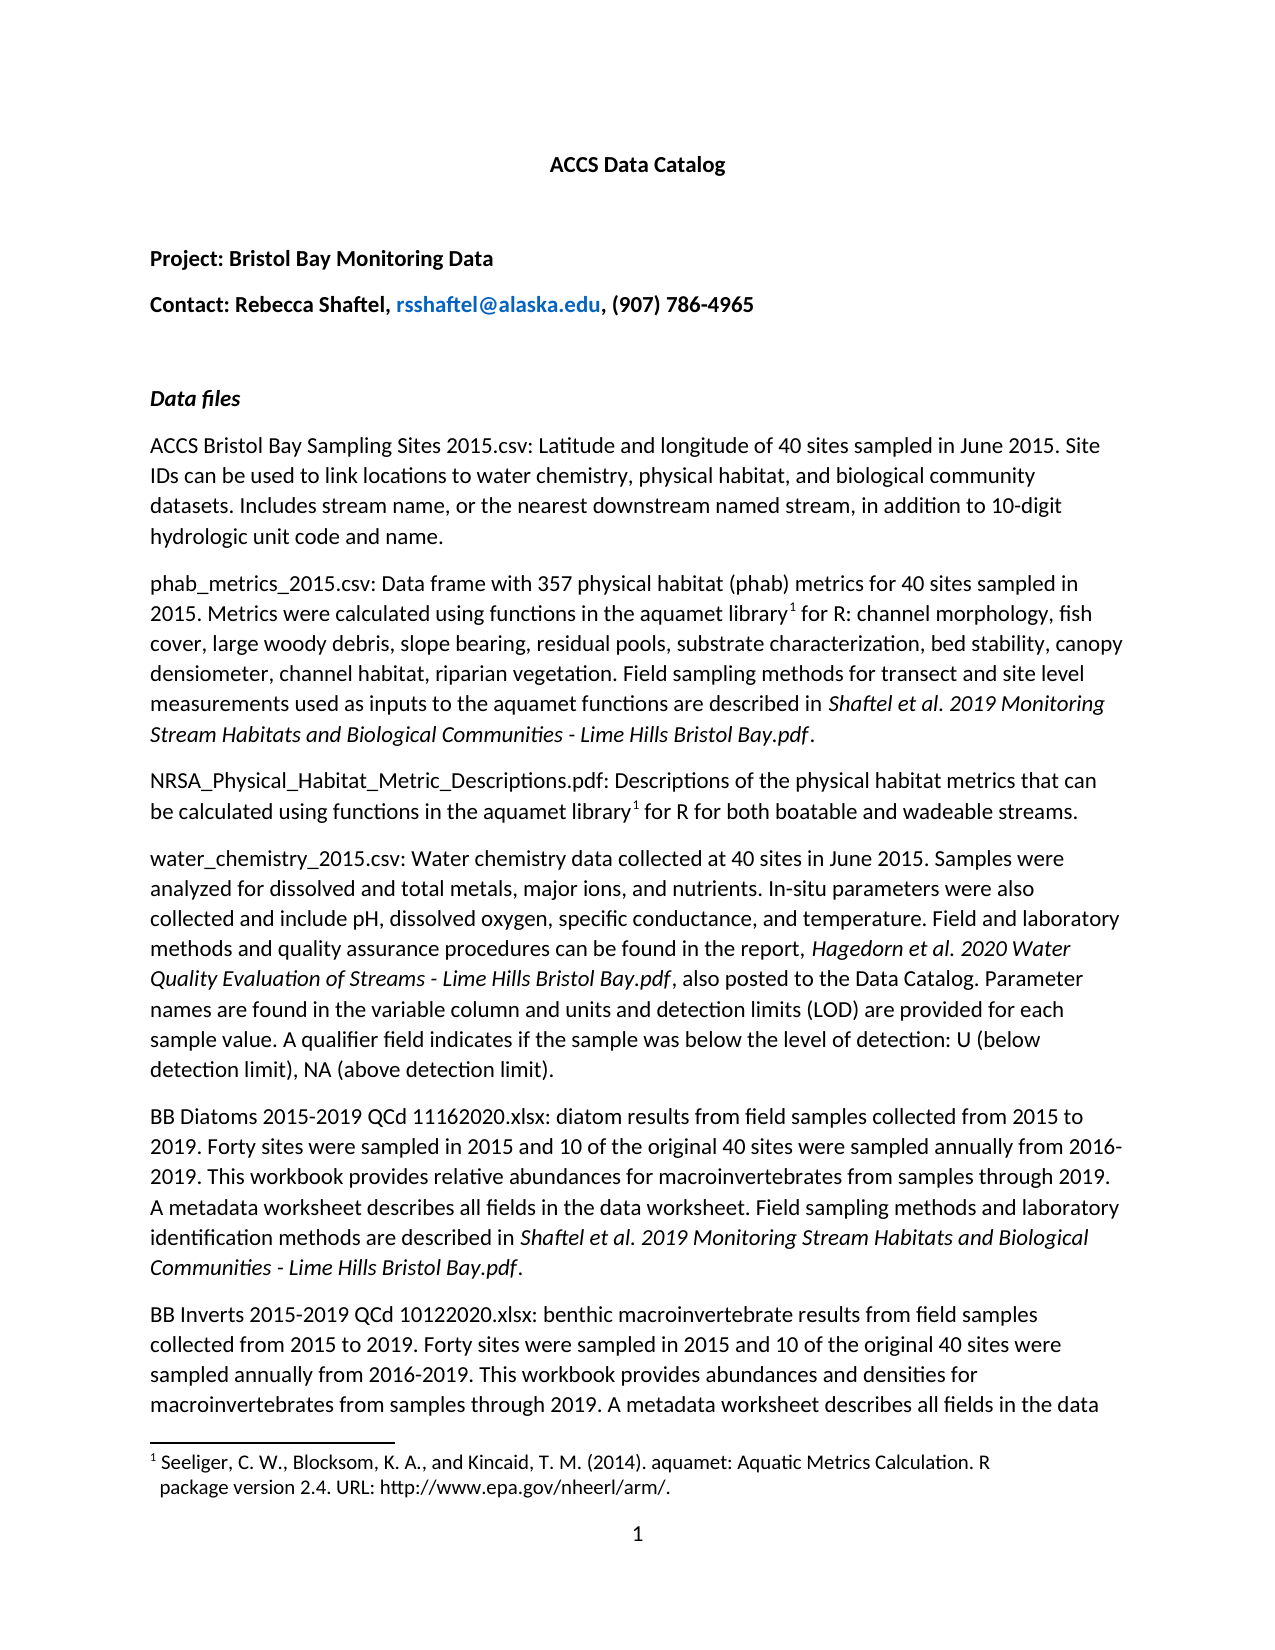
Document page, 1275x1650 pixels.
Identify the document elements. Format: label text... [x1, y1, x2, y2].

text BB Diatoms 2015-2019 QCd 11162020.xlsx: diatom results from field samples collected from 2015 to 2019. Forty sites were sampled in 2015 and 10 of the original 40 sites were sampled annually from 2016-2019. This workbook provides relative abundances for macroinvertebrates from samples through 2019. A metadata worksheet describes all fields in the data worksheet. Field sampling methods and laboratory identification methods are described in Shaftel et al. 2019 Monitoring Stream Habitats and Biological Communities - Lime Hills Bristol Bay.pdf. [150, 1102, 1125, 1281]
text ACCS Data Catalog [150, 150, 1125, 178]
text ACCS Bristol Bay Sampling Sites 2015.csv: Latitude and longitude of 40 sites sampled in June 2015. Site IDs can be used to link locations to water chemistry, physical habitat, and biological community datasets. Includes stream name, or the nearest downstream named stream, in addition to 10-digit hydrologic unit code and name. [150, 431, 1125, 550]
text Project: Bristol Bay Monitoring Data [150, 244, 1125, 272]
text Data files [150, 384, 1125, 412]
text NRSA_Physical_Habitat_Metric_Descriptions.pdf: Descriptions of the physical habitat metrics that can be calculated using functions in the aquamet library for R for both boatable and wadeable streams. [150, 767, 1125, 825]
text water_chemistry_2015.csv: Water chemistry data collected at 40 sites in June 2015. Samples were analyzed for dissolved and total metals, major ions, and nutrients. In-situ parameters were also collected and include pH, dissolved oxygen, specific conductance, and temperature. Field and laboratory methods and quality assurance procedures can be found in the report, Hagedorn et al. 2020 Water Quality Evaluation of Streams - Lime Hills Bristol Bay.pdf, also posted to the Data Catalog. Parameter names are found in the variable column and units and detection limits (LOD) are provided for each sample value. A qualifier field indicates if the sample was below the level of detection: U (below detection limit), NA (above detection limit). [150, 844, 1125, 1083]
text Contact: Rebecca Shaftel, rsshaftel@alaska.edu, (907) 786-4965 [150, 291, 1125, 319]
text phab_metrics_2015.csv: Data frame with 357 physical habitat (phab) metrics for 40 sites sampled in 2015. Metrics were calculated using functions in the aquamet library1 for R: channel morphology, fish cover, large woody debris, slope bearing, residual pools, substrate characterization, bed stability, canopy densiometer, channel habitat, riparian vegetation. Field sampling methods for transect and site level measurements used as inputs to the aquamet functions are described in Shaftel et al. 2019 Monitoring Stream Habitats and Biological Communities - Lime Hills Bristol Bay.pdf. [150, 569, 1125, 748]
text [150, 1300, 1125, 1419]
